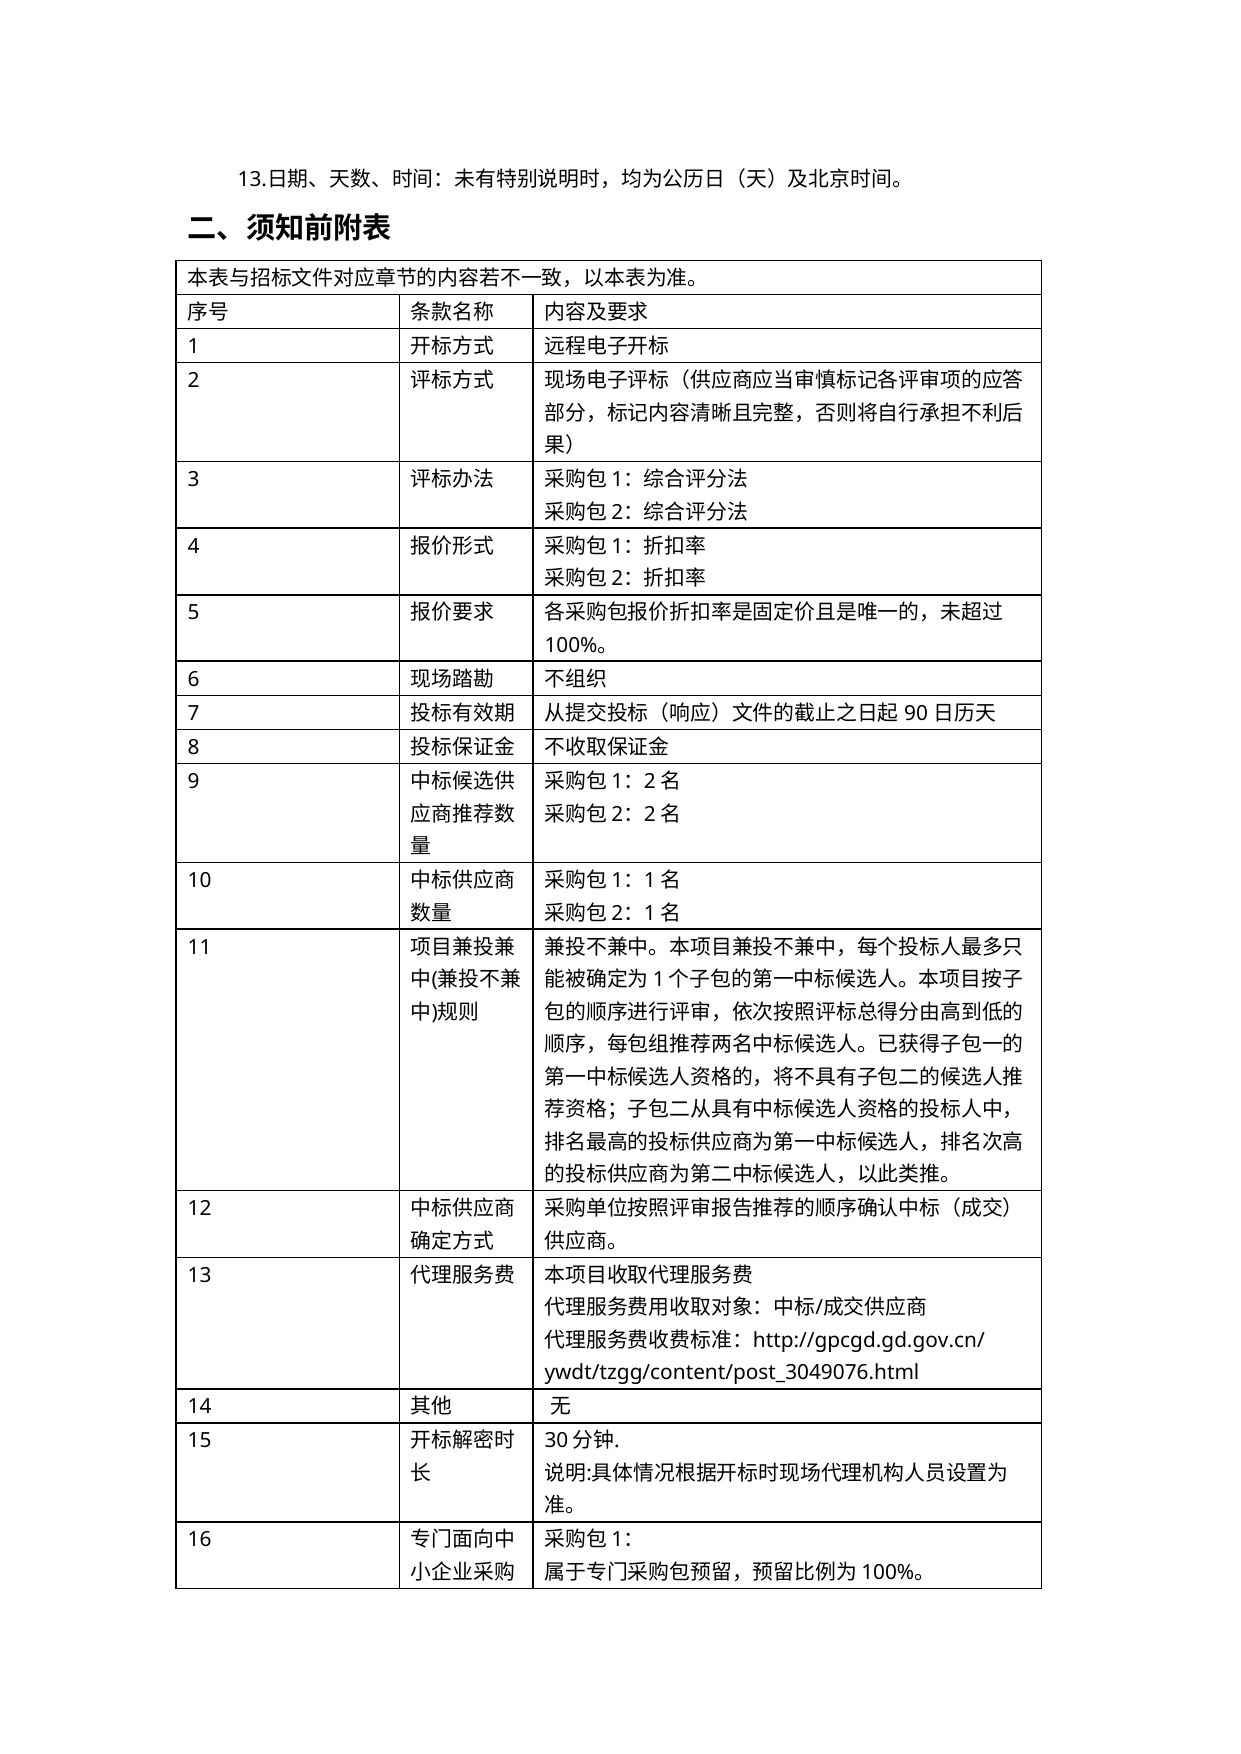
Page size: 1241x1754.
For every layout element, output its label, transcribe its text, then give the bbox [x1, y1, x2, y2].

table_cell 开标方式 [400, 329, 532, 362]
table_cell 8 [177, 730, 399, 763]
table_header 本表与招标文件对应章节的内容若不一致，以本表为准。 [177, 261, 1041, 293]
text 13.日期、天数、时间：未有特别说明时，均为公历日（天）及北京时间。 [187, 162, 1053, 194]
table_cell 报价形式 [400, 529, 532, 594]
table_cell 各采购包报价折扣率是固定价且是唯一的，未超过100%。 [534, 596, 1041, 660]
table_cell 15 [177, 1424, 399, 1521]
table_cell 报价要求 [400, 596, 532, 660]
table_cell 开标解密时长 [400, 1424, 532, 1521]
table_cell 不收取保证金 [534, 730, 1041, 763]
table_cell 采购单位按照评审报告推荐的顺序确认中标（成交）供应商。 [534, 1191, 1041, 1256]
table_cell 14 [177, 1390, 399, 1422]
table_cell 评标方式 [400, 363, 532, 461]
table_cell 兼投不兼中。本项目兼投不兼中，每个投标人最多只能被确定为1个子包的第一中标候选人。本项目按子包的顺序进行评审，依次按照评标总得分由高到低的顺序，每包组推荐两名中标候选人。已获得子包一的第一中标候选人资格的，将不具有子包二的候选人推荐资格；子包二从具有中标候选人资格的投标人中，排名最高的投标供应商为第一中标候选人，排名次高的投标供应商为第二中标候选人，以此类推。 [534, 930, 1041, 1190]
table_cell 采购包1：1名 采购包2：1名 [534, 863, 1041, 928]
table_cell 采购包1：综合评分法 采购包2：综合评分法 [534, 462, 1041, 527]
table_cell 远程电子开标 [534, 329, 1041, 362]
table_cell 其他 [400, 1390, 532, 1422]
table_cell 现场踏勘 [400, 662, 532, 694]
table_cell 条款名称 [400, 295, 532, 328]
table_cell 本项目收取代理服务费 代理服务费用收取对象：中标/成交供应商 代理服务费收费标准：http://gpcgd.gd.gov.cn/ywdt/tzgg/content/post_3049076.html [534, 1258, 1041, 1388]
table_cell 专门面向中小企业采购 [400, 1523, 532, 1588]
table_cell 5 [177, 596, 399, 660]
table_cell 中标供应商确定方式 [400, 1191, 532, 1256]
table_cell 11 [177, 930, 399, 1190]
table_cell 不组织 [534, 662, 1041, 694]
table_cell 1 [177, 329, 399, 362]
table_cell 2 [177, 363, 399, 461]
table_cell 投标有效期 [400, 696, 532, 728]
table_cell 10 [177, 863, 399, 928]
table_cell 7 [177, 696, 399, 728]
table_cell 9 [177, 764, 399, 862]
table_cell 30分钟. 说明:具体情况根据开标时现场代理机构人员设置为准。 [534, 1424, 1041, 1521]
table_cell 12 [177, 1191, 399, 1256]
table_cell 序号 [177, 295, 399, 328]
table_cell 代理服务费 [400, 1258, 532, 1388]
table_cell 6 [177, 662, 399, 694]
table_cell 13 [177, 1258, 399, 1388]
table_cell 评标办法 [400, 462, 532, 527]
table_cell 中标供应商数量 [400, 863, 532, 928]
table_cell 内容及要求 [534, 295, 1041, 328]
table_cell 采购包1：折扣率 采购包2：折扣率 [534, 529, 1041, 594]
table_cell 采购包1：2名 采购包2：2名 [534, 764, 1041, 862]
table_cell 现场电子评标（供应商应当审慎标记各评审项的应答部分，标记内容清晰且完整，否则将自行承担不利后果） [534, 363, 1041, 461]
table_cell 中标候选供应商推荐数量 [400, 764, 532, 862]
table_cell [534, 1523, 1041, 1588]
table_cell 无 [534, 1390, 1041, 1422]
table_cell 项目兼投兼中(兼投不兼中)规则 [400, 930, 532, 1190]
table_cell 从提交投标（响应）文件的截止之日起 90 日历天 [534, 696, 1041, 728]
table_cell 3 [177, 462, 399, 527]
text 二、须知前附表 [187, 194, 1053, 259]
table_cell 4 [177, 529, 399, 594]
table_cell 投标保证金 [400, 730, 532, 763]
table_cell 16 [177, 1523, 399, 1588]
